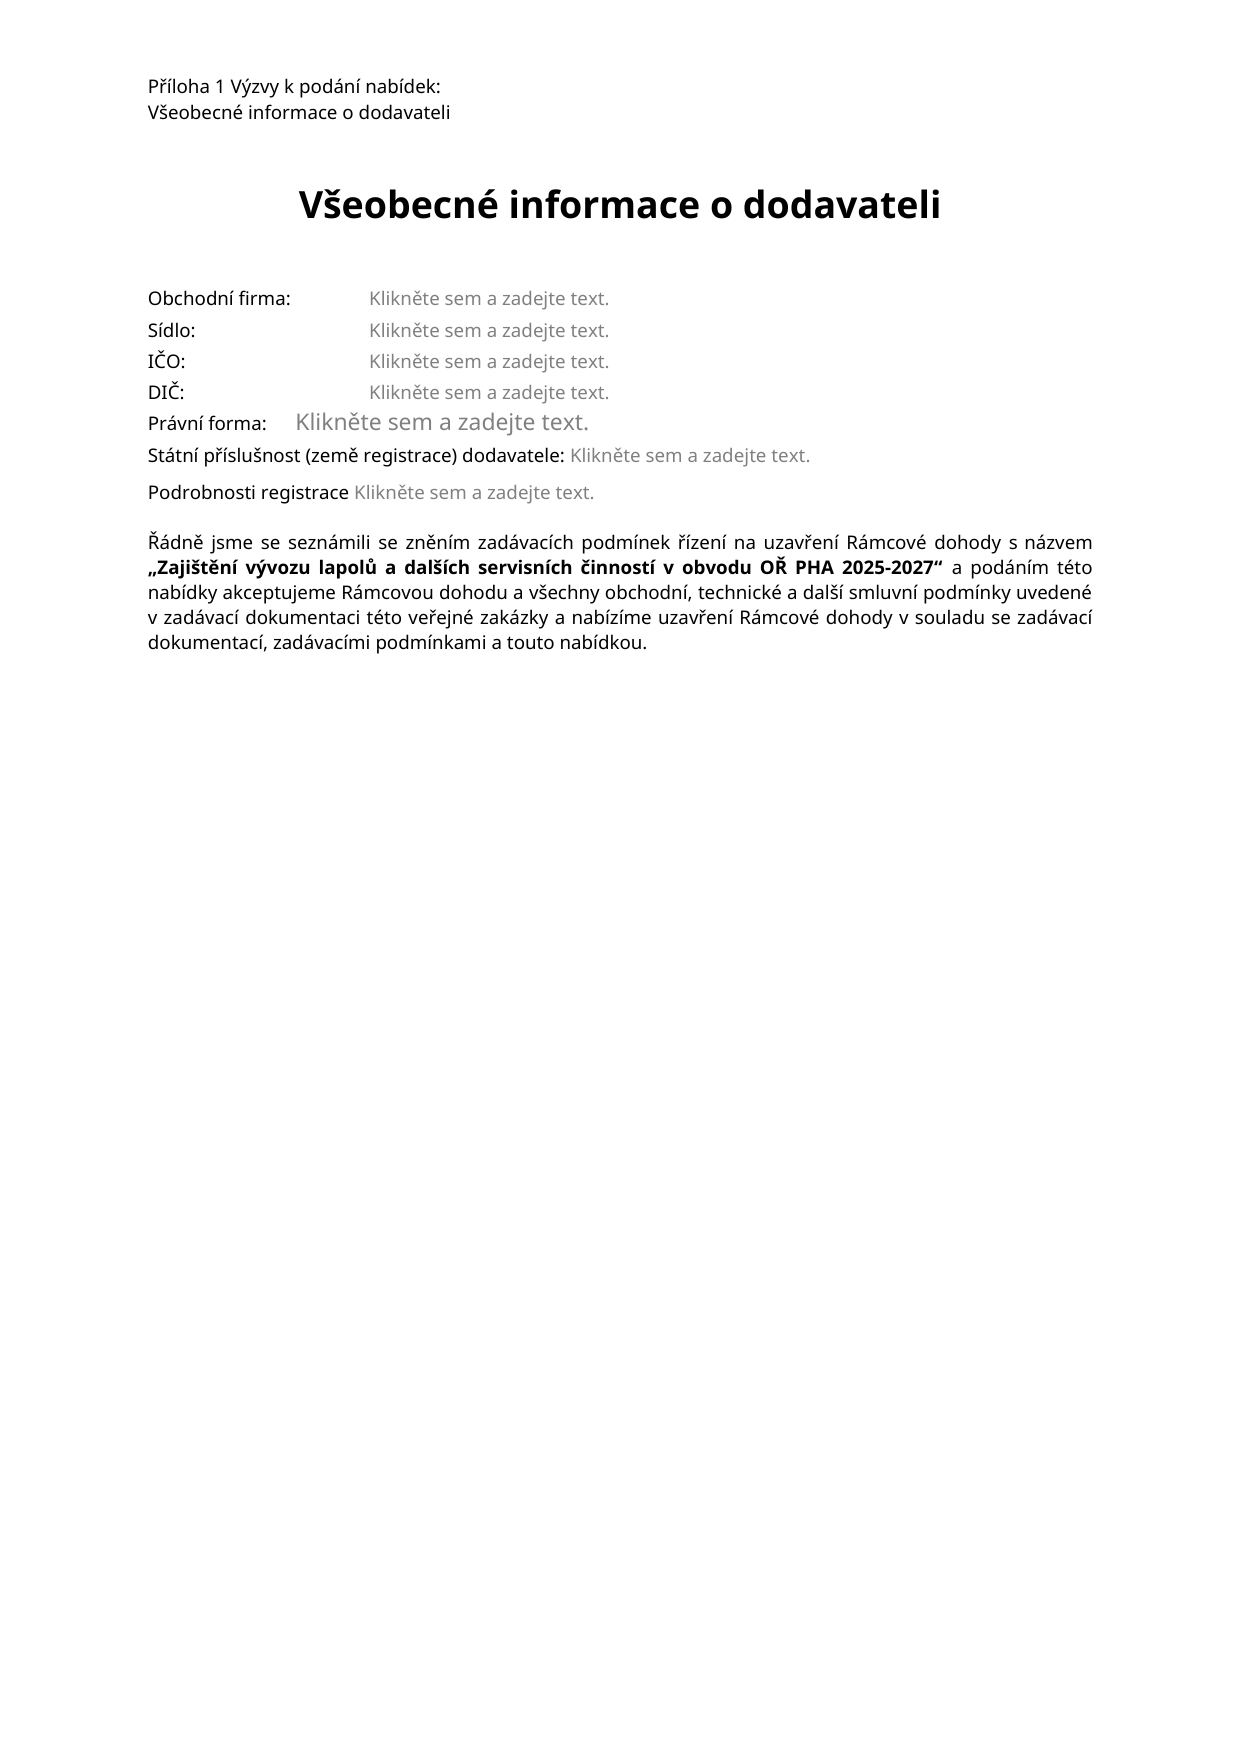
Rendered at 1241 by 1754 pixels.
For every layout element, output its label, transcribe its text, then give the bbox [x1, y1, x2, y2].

text Sídlo: [148, 317, 1093, 342]
text Státní příslušnost (země registrace) dodavatele: [148, 442, 1093, 467]
text DIČ: [148, 379, 1093, 404]
title Všeobecné informace o dodavateli [148, 178, 1093, 229]
text IČO: [148, 348, 1093, 373]
text Řádně jsme se seznámili se zněním zadávacích podmínek řízení na uzavření Rámcové dohody s názvem „Zajištění vývozu lapolů a dalších servisních činností v obvodu OŘ PHA 2025-2027“ a podáním této nabídky akceptujeme Rámcovou dohodu a všechny obchodní, technické a další smluvní podmínky uvedené v zadávací dokumentaci této veřejné zakázky a nabízíme uzavření Rámcové dohody v souladu se zadávací dokumentací, zadávacími podmínkami a touto nabídkou. [148, 529, 1093, 654]
text Právní forma: [148, 411, 1093, 436]
text Obchodní firma: [148, 286, 1093, 311]
text Podrobnosti registrace [148, 479, 1093, 504]
